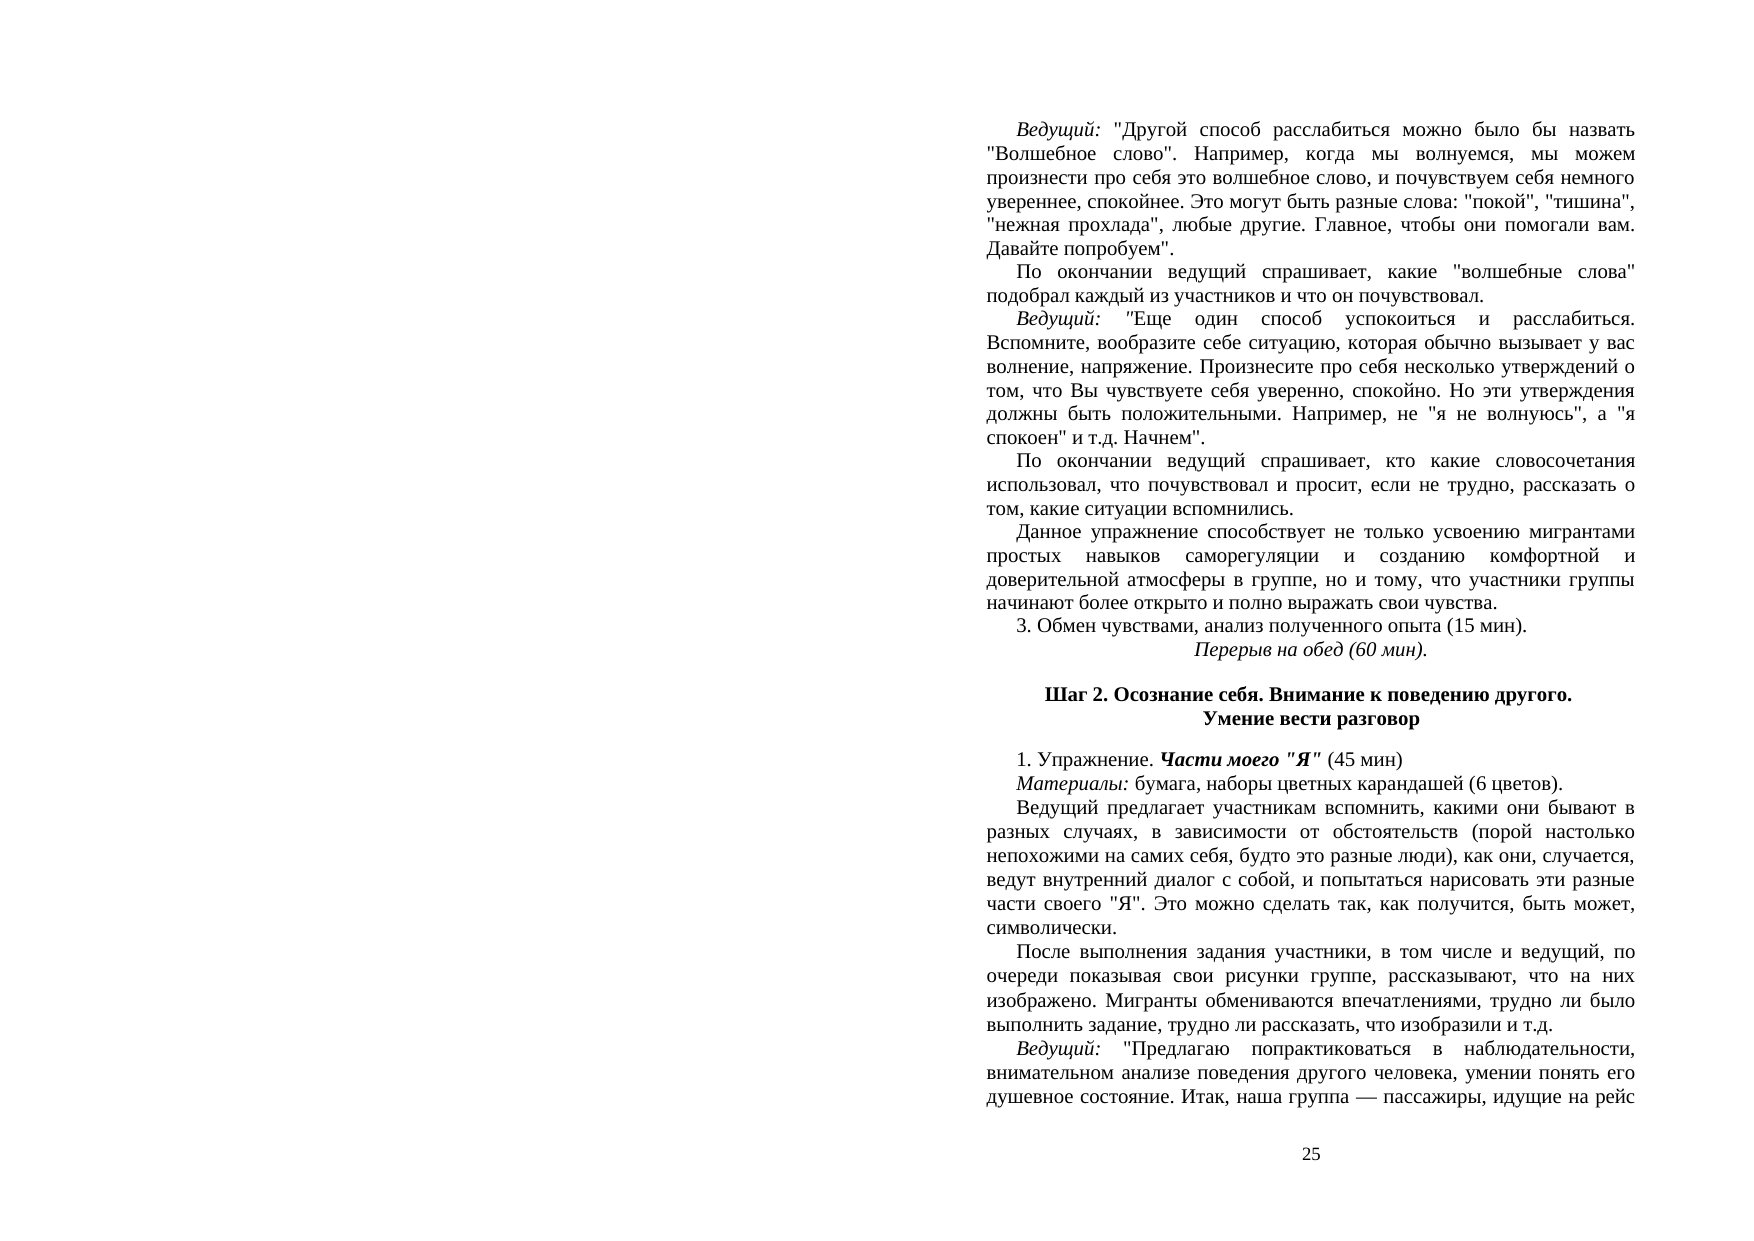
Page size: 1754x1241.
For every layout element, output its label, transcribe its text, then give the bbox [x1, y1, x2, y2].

text По окончании ведущий спрашивает, какие "волшебные слова" подобрал каждый из участников и что он почувствовал. [986, 260, 1636, 307]
subtitle Шаг 2. Осознание себя. Внимание к поведению другого. Умение вести разговор [986, 682, 1636, 730]
text Ведущий: "Еще один способ успокоиться и расслабиться. Вспомните, вообразите себе ситуацию, которая обычно вызывает у вас волнение, напряжение. Произнесите про себя несколько утверждений о том, что Вы чувствуете себя уверенно, спокойно. Но эти утверждения должны быть положительными. Например, не "я не волнуюсь", а "я спокоен" и т.д. Начнем". [986, 307, 1636, 449]
text Ведущий: "Другой способ расслабиться можно было бы назвать "Волшебное слово". Например, когда мы волнуемся, мы можем произнести про себя это волшебное слово, и почувствуем себя немного увереннее, спокойнее. Это могут быть разные слова: "покой", "тишина", "нежная прохлада", любые другие. Главное, чтобы они помогали вам. Давайте попробуем". [986, 118, 1636, 260]
text По окончании ведущий спрашивает, кто какие словосочетания использовал, что почувствовал и просит, если не трудно, рассказать о том, какие ситуации вспомнились. [986, 449, 1636, 520]
text Материалы: бумага, наборы цветных карандашей (6 цветов). [986, 771, 1636, 795]
text Перерыв на обед (60 мин). [986, 638, 1636, 661]
text 1. Упражнение. Части моего "Я" (45 мин) [986, 747, 1636, 771]
text Ведущий предлагает участникам вспомнить, какими они бывают в разных случаях, в зависимости от обстоятельств (порой настолько непохожими на самих себя, будто это разные люди), как они, случается, ведут внутренний диалог с собой, и попытаться нарисовать эти разные части своего "Я". Это можно сделать так, как получится, быть может, символически. [986, 795, 1636, 939]
text После выполнения задания участники, в том числе и ведущий, по очереди показывая свои рисунки группе, рассказывают, что на них изображено. Мигранты обмениваются впечатлениями, трудно ли было выполнить задание, трудно ли рассказать, что изобразили и т.д. [986, 939, 1636, 1036]
text Данное упражнение способствует не только усвоению мигрантами простых навыков саморегуляции и созданию комфортной и доверительной атмосферы в группе, но и тому, что участники группы начинают более открыто и полно выражать свои чувства. [986, 520, 1636, 614]
text 3. Обмен чувствами, анализ полученного опыта (15 мин). [986, 614, 1636, 638]
